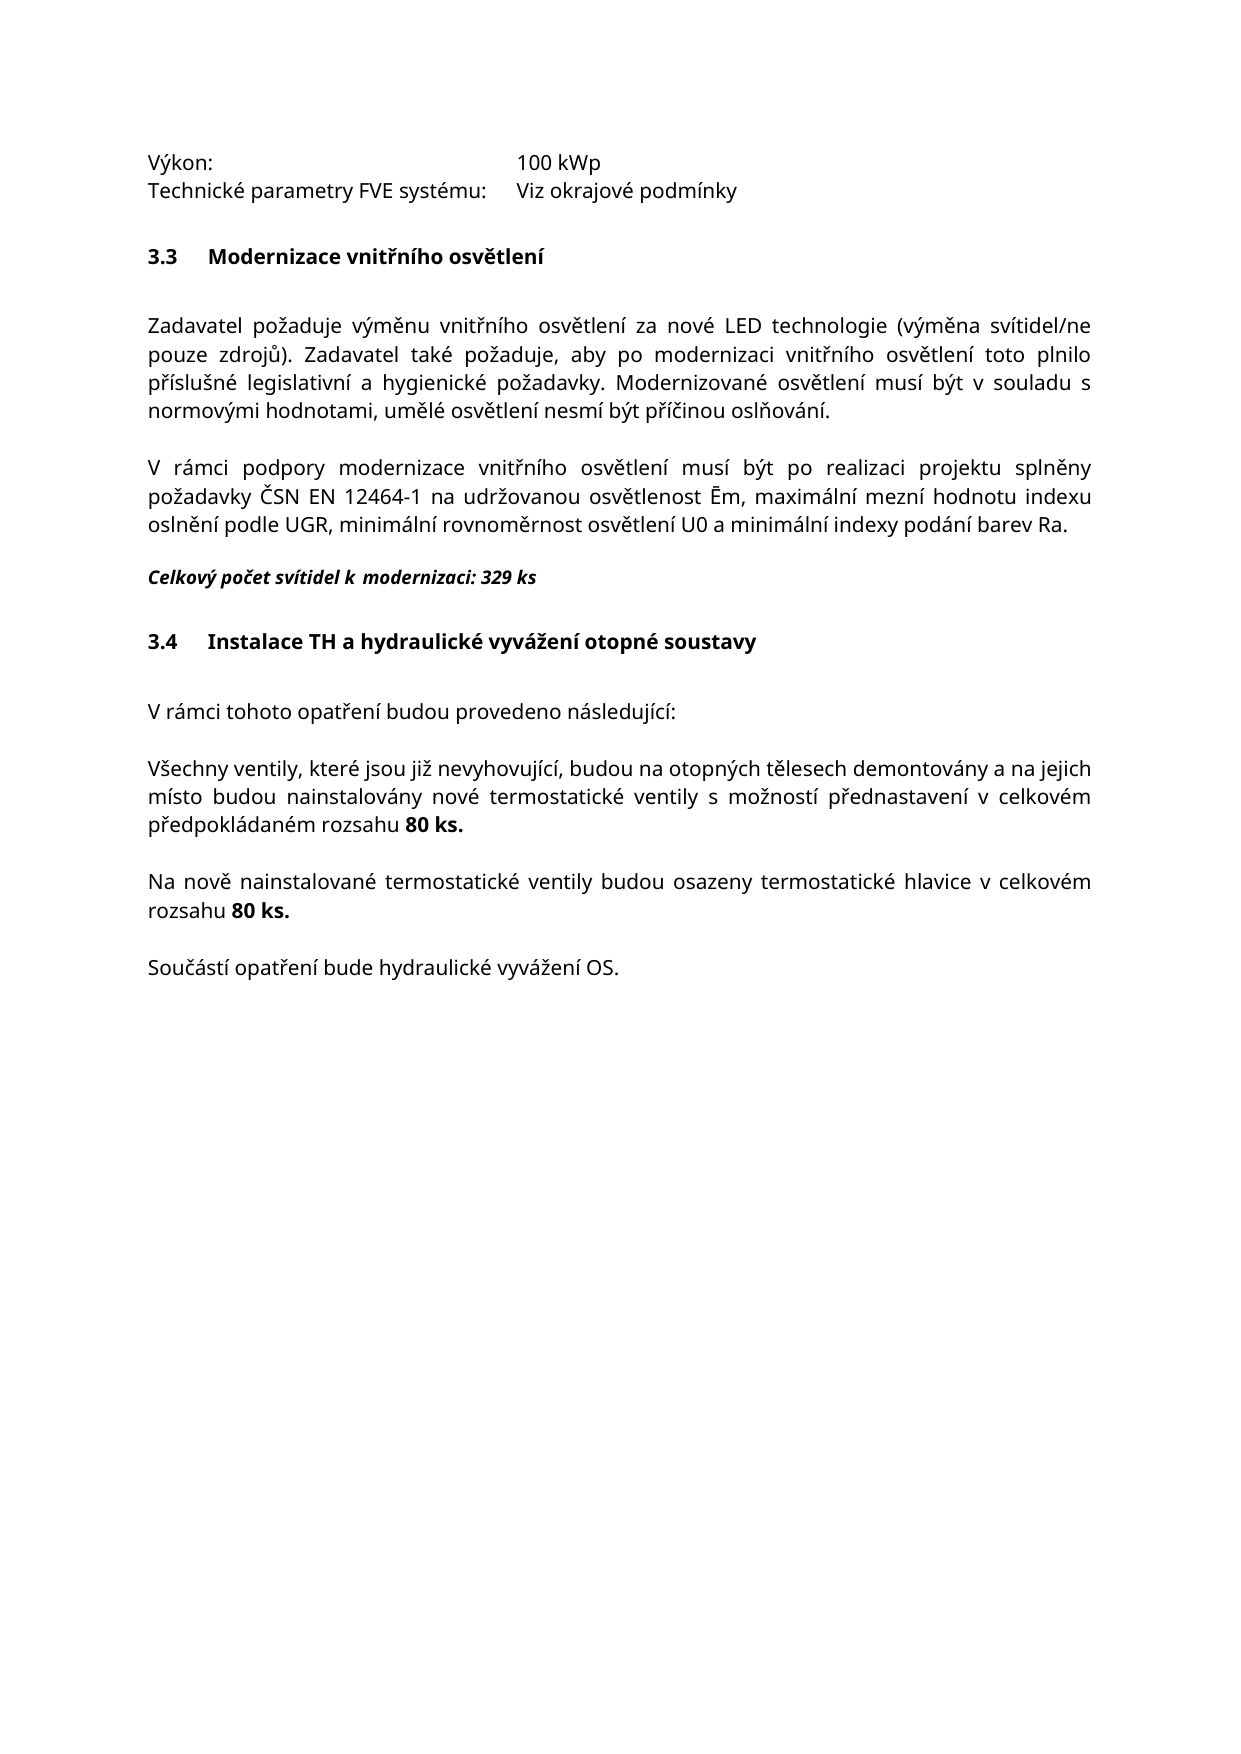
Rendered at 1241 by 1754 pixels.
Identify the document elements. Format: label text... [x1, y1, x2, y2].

text Všechny ventily, které jsou již nevyhovující, budou na otopných tělesech demontovány a na jejich místo budou nainstalovány nové termostatické ventily s možností přednastavení v celkovém předpokládaném rozsahu 80 ks. [148, 754, 1093, 839]
text V rámci tohoto opatření budou provedeno následující: [148, 697, 1093, 725]
text Zadavatel požaduje výměnu vnitřního osvětlení za nové LED technologie (výměna svítidel/ne pouze zdrojů). Zadavatel také požaduje, aby po modernizaci vnitřního osvětlení toto plnilo příslušné legislativní a hygienické požadavky. Modernizované osvětlení musí být v souladu s normovými hodnotami, umělé osvětlení nesmí být příčinou oslňování. [148, 311, 1093, 425]
text Výkon: 100 kWp [148, 148, 1093, 176]
subtitle Instalace TH a hydraulické vyvážení otopné soustavy [148, 627, 1093, 656]
subtitle Modernizace vnitřního osvětlení [148, 242, 1093, 270]
text V rámci podpory modernizace vnitřního osvětlení musí být po realizaci projektu splněny požadavky ČSN EN 12464-1 na udržovanou osvětlenost Ēm, maximální mezní hodnotu indexu oslnění podle UGR, minimální rovnoměrnost osvětlení U0 a minimální indexy podání barev Ra. [148, 453, 1093, 539]
text Technické parametry FVE systému: Viz okrajové podmínky [148, 176, 1093, 204]
text Součástí opatření bude hydraulické vyvážení OS. [148, 953, 1093, 981]
text Na nově nainstalované termostatické ventily budou osazeny termostatické hlavice v celkovém rozsahu 80 ks. [148, 867, 1093, 924]
text Celkový počet svítidel k modernizaci: 329 ks [148, 564, 1093, 590]
